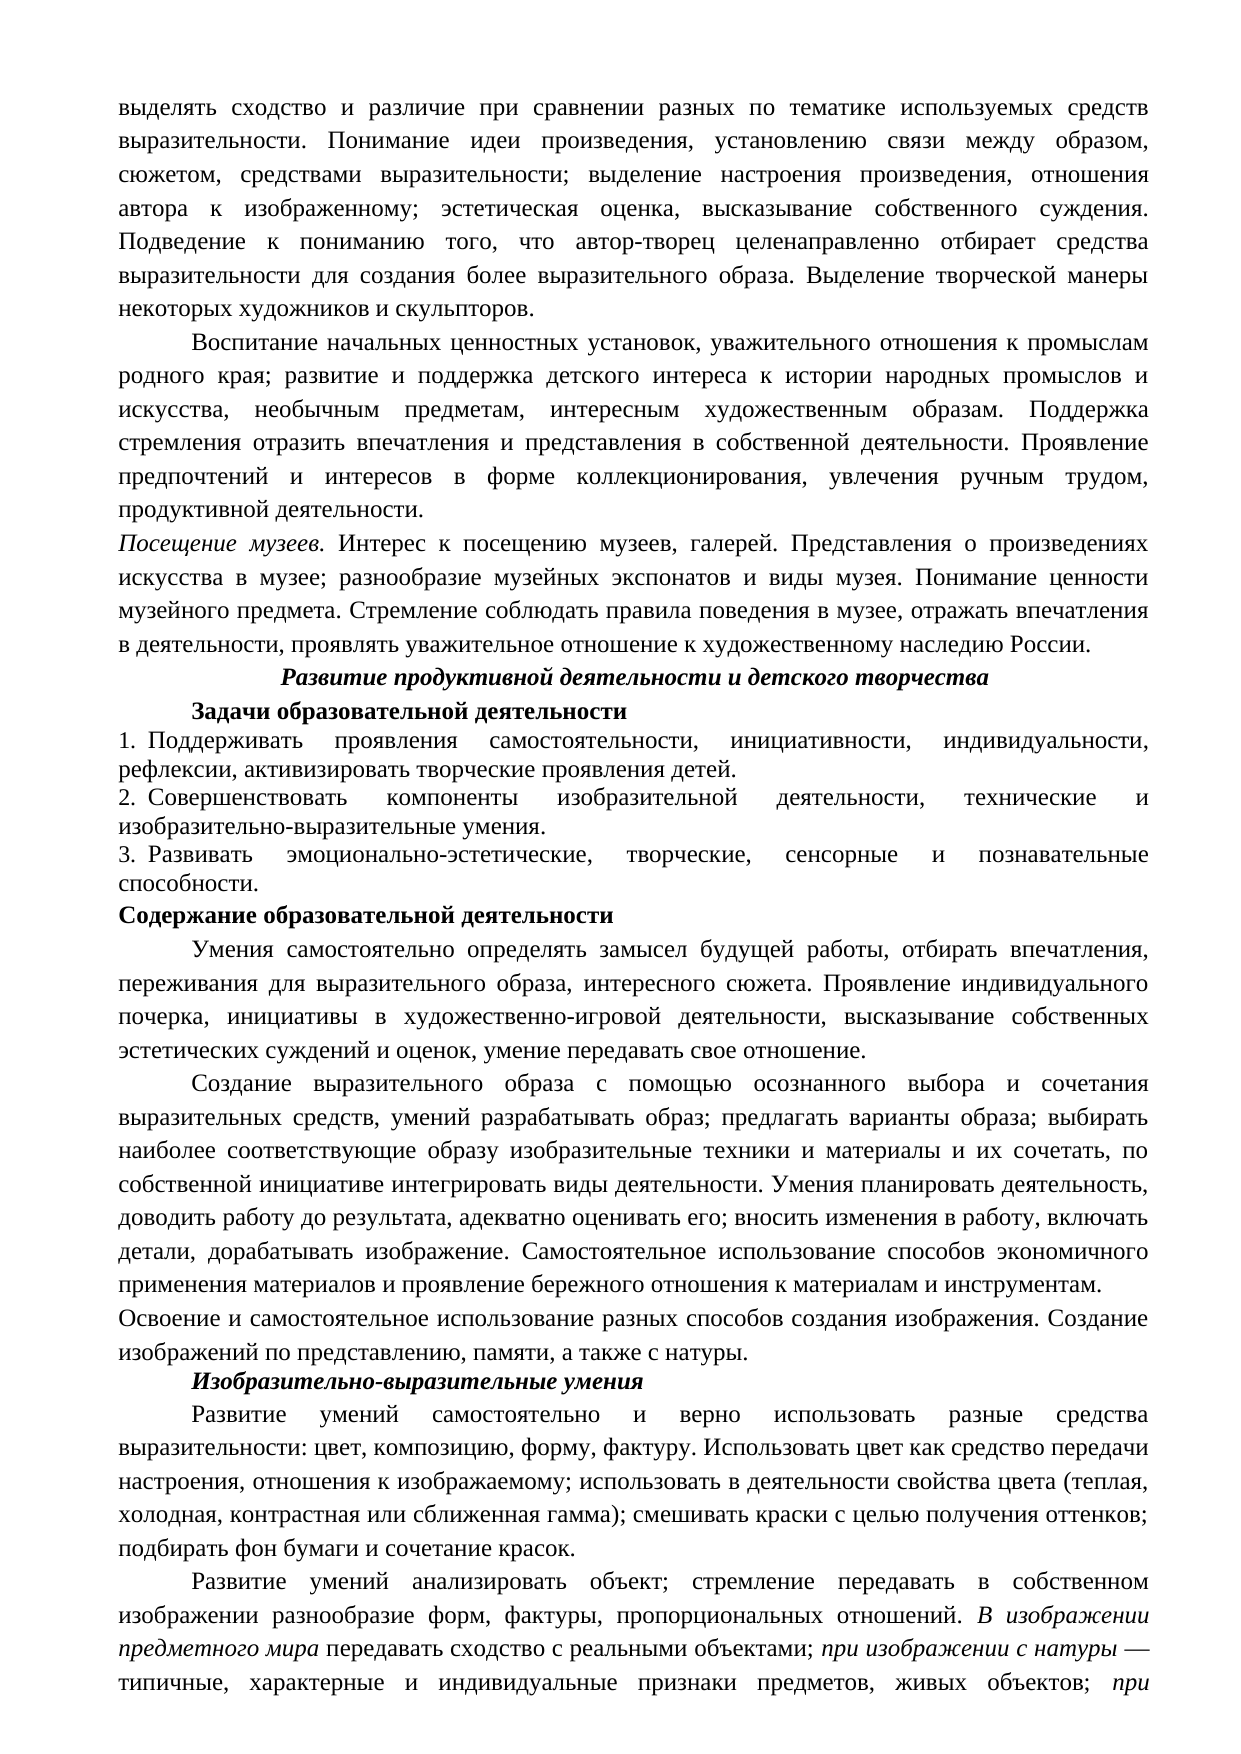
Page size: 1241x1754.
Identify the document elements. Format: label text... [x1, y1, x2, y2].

text выделять сходство и различие при сравнении разных по тематике используемых средств выразительности. Понимание идеи произведения, установлению связи между образом, сюжетом, средствами выразительности; выделение настроения произведения, отношения автора к изображенному; эстетическая оценка, высказывание собственного суждения. Подведение к пониманию того, что автор-творец целенаправленно отбирает средства выразительности для создания более выразительного образа. Выделение творческой манеры некоторых художников и скульпторов. [118, 89, 1149, 323]
text Содержание образовательной деятельности [118, 897, 1152, 931]
list Поддерживать проявления самостоятельности, инициативности, индивидуальности, рефлексии, активизировать творческие проявления детей. [118, 726, 1149, 783]
text Развитие умений самостоятельно и верно использовать разные средства выразительности: цвет, композицию, форму, фактуру. Использовать цвет как средство передачи настроения, отношения к изображаемому; использовать в деятельности свойства цвета (теплая, холодная, контрастная или сближенная гамма); смешивать краски с целью получения оттенков; подбирать фон бумаги и сочетание красок. [118, 1395, 1149, 1563]
text Изобразительно-выразительные умения [118, 1367, 1152, 1395]
text Умения самостоятельно определять замысел будущей работы, отбирать впечатления, переживания для выразительного образа, интересного сюжета. Проявление индивидуального почерка, инициативы в художественно-игровой деятельности, высказывание собственных эстетических суждений и оценок, умение передавать свое отношение. [118, 931, 1149, 1065]
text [118, 1563, 1149, 1697]
text Посещение музеев. Интерес к посещению музеев, галерей. Представления о произведениях искусства в музее; разнообразие музейных экспонатов и виды музея. Понимание ценности музейного предмета. Стремление соблюдать правила поведения в музее, отражать впечатления в деятельности, проявлять уважительное отношение к художественному наследию России. [118, 525, 1149, 659]
text Создание выразительного образа с помощью осознанного выбора и сочетания выразительных средств, умений разрабатывать образ; предлагать варианты образа; выбирать наиболее соответствующие образу изобразительные техники и материалы и их сочетать, по собственной инициативе интегрировать виды деятельности. Умения планировать деятельность, доводить работу до результата, адекватно оценивать его; вносить изменения в работу, включать детали, дорабатывать изображение. Самостоятельное использование способов экономичного применения материалов и проявление бережного отношения к материалам и инструментам. [118, 1065, 1149, 1300]
text Задачи образовательной деятельности [118, 692, 1152, 726]
text Воспитание начальных ценностных установок, уважительного отношения к промыслам родного края; развитие и поддержка детского интереса к истории народных промыслов и искусства, необычным предметам, интересным художественным образам. Поддержка стремления отразить впечатления и представления в собственной деятельности. Проявление предпочтений и интересов в форме коллекционирования, увлечения ручным трудом, продуктивной деятельности. [118, 323, 1149, 525]
text Развитие продуктивной деятельности и детского творчества [118, 659, 1152, 692]
text Освоение и самостоятельное использование разных способов создания изображения. Создание изображений по представлению, памяти, а также с натуры. [118, 1300, 1149, 1367]
list Развивать эмоционально-эстетические, творческие, сенсорные и познавательные способности. [118, 840, 1149, 897]
list Совершенствовать компоненты изобразительной деятельности, технические и изобразительно-выразительные умения. [118, 783, 1149, 840]
